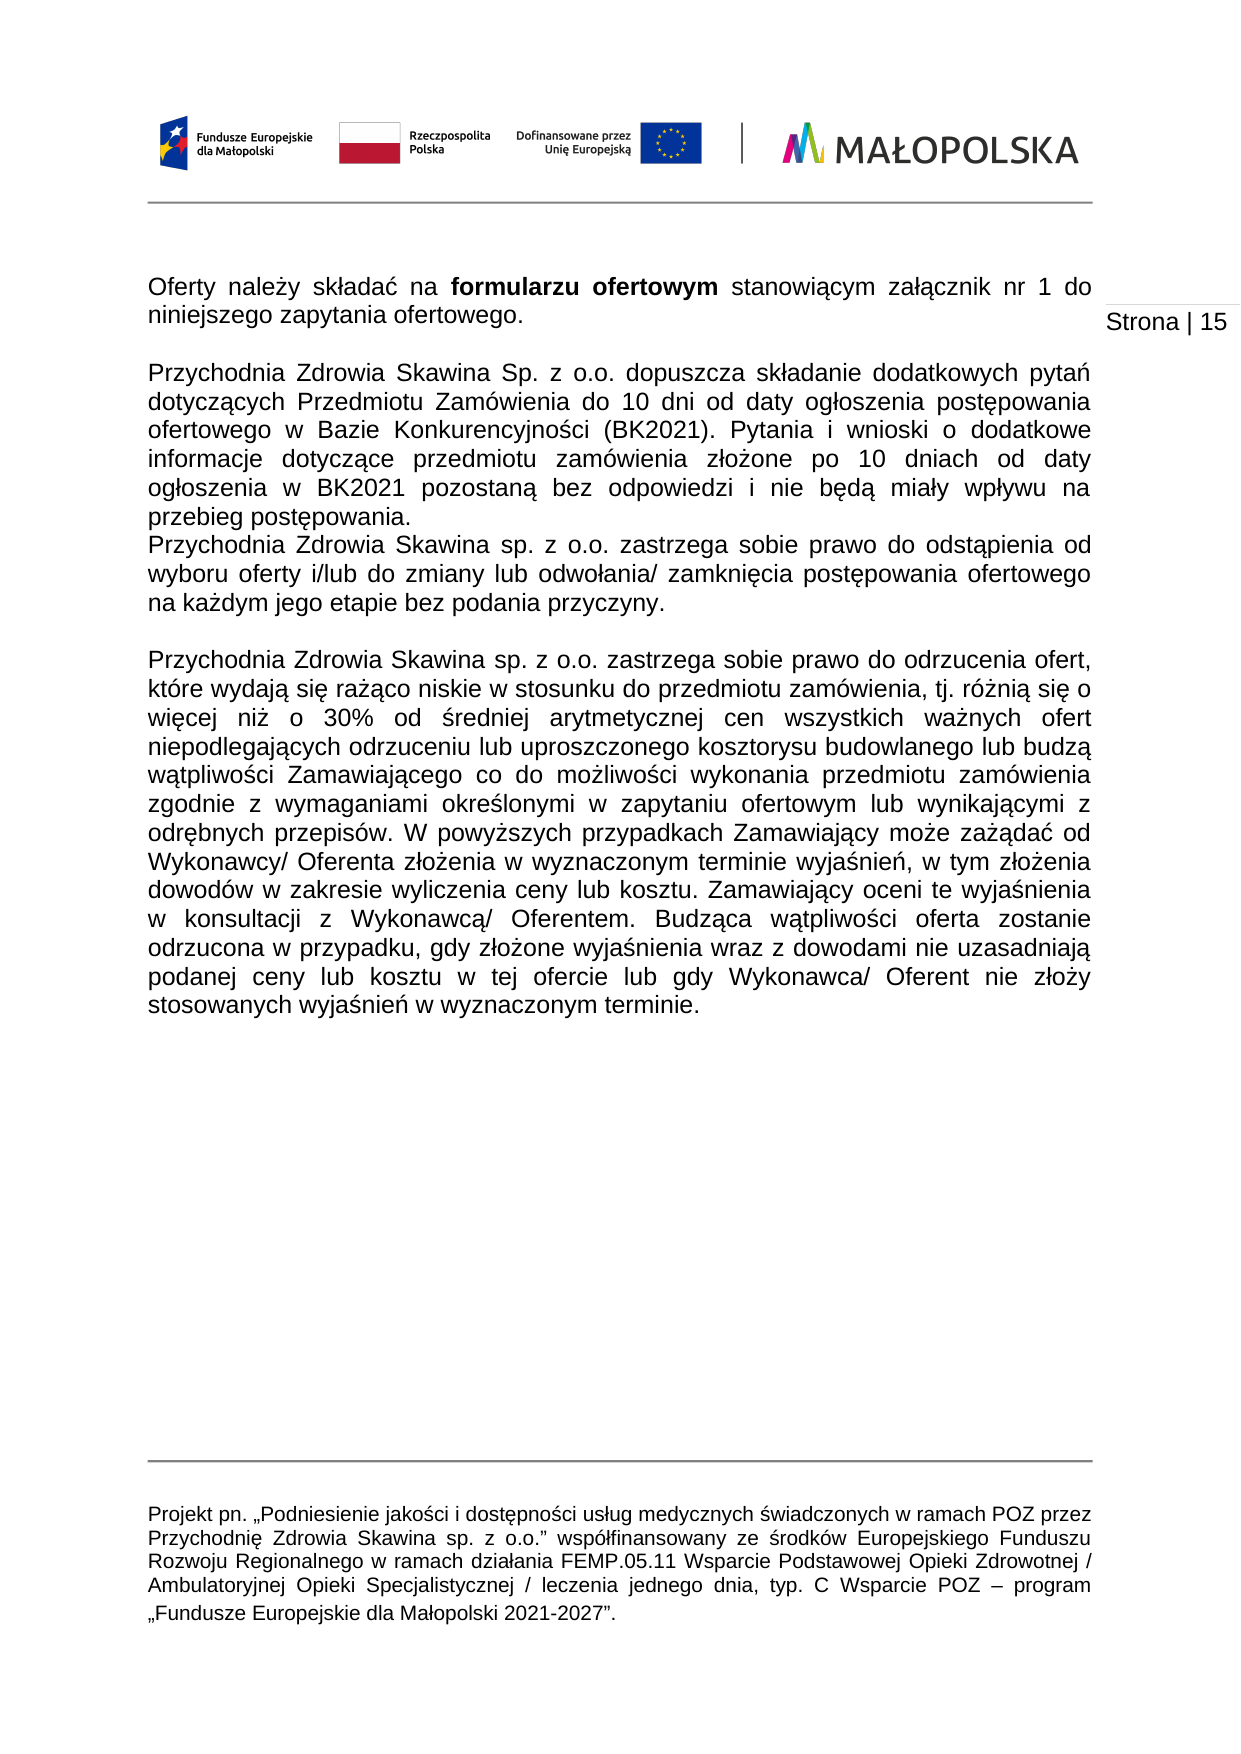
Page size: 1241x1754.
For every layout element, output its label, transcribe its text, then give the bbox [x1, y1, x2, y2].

text Oferty należy składać na formularzu ofertowym stanowiącym załącznik nr 1 do niniejszego zapytania ofertowego. [148, 272, 1092, 329]
text Przychodnia Zdrowia Skawina Sp. z o.o. dopuszcza składanie dodatkowych pytań dotyczących Przedmiotu Zamówienia do 10 dni od daty ogłoszenia postępowania ofertowego w Bazie Konkurencyjności (BK2021). Pytania i wnioski o dodatkowe informacje dotyczące przedmiotu zamówienia złożone po 10 dniach od daty ogłoszenia w BK2021 pozostaną bez odpowiedzi i nie będą miały wpływu na przebieg postępowania. [148, 358, 1092, 530]
text Przychodnia Zdrowia Skawina sp. z o.o. zastrzega sobie prawo do odrzucenia ofert, które wydają się rażąco niskie w stosunku do przedmiotu zamówienia, tj. różnią się o więcej niż o 30% od średniej arytmetycznej cen wszystkich ważnych ofert niepodlegających odrzuceniu lub uproszczonego kosztorysu budowlanego lub budzą wątpliwości Zamawiającego co do możliwości wykonania przedmiotu zamówienia zgodnie z wymaganiami określonymi w zapytaniu ofertowym lub wynikającymi z odrębnych przepisów. W powyższych przypadkach Zamawiający może zażądać od Wykonawcy/ Oferenta złożenia w wyznaczonym terminie wyjaśnień, w tym złożenia dowodów w zakresie wyliczenia ceny lub kosztu. Zamawiający oceni te wyjaśnienia w konsultacji z Wykonawcą/ Oferentem. Budząca wątpliwości oferta zostanie odrzucona w przypadku, gdy złożone wyjaśnienia wraz z dowodami nie uzasadniają podanej ceny lub kosztu w tej ofercie lub gdy Wykonawca/ Oferent nie złoży stosowanych wyjaśnień w wyznaczonym terminie. [148, 645, 1092, 1019]
text Przychodnia Zdrowia Skawina sp. z o.o. zastrzega sobie prawo do odstąpienia od wyboru oferty i/lub do zmiany lub odwołania/ zamknięcia postępowania ofertowego na każdym jego etapie bez podania przyczyny. [148, 530, 1092, 617]
picture [147, 102, 1093, 184]
